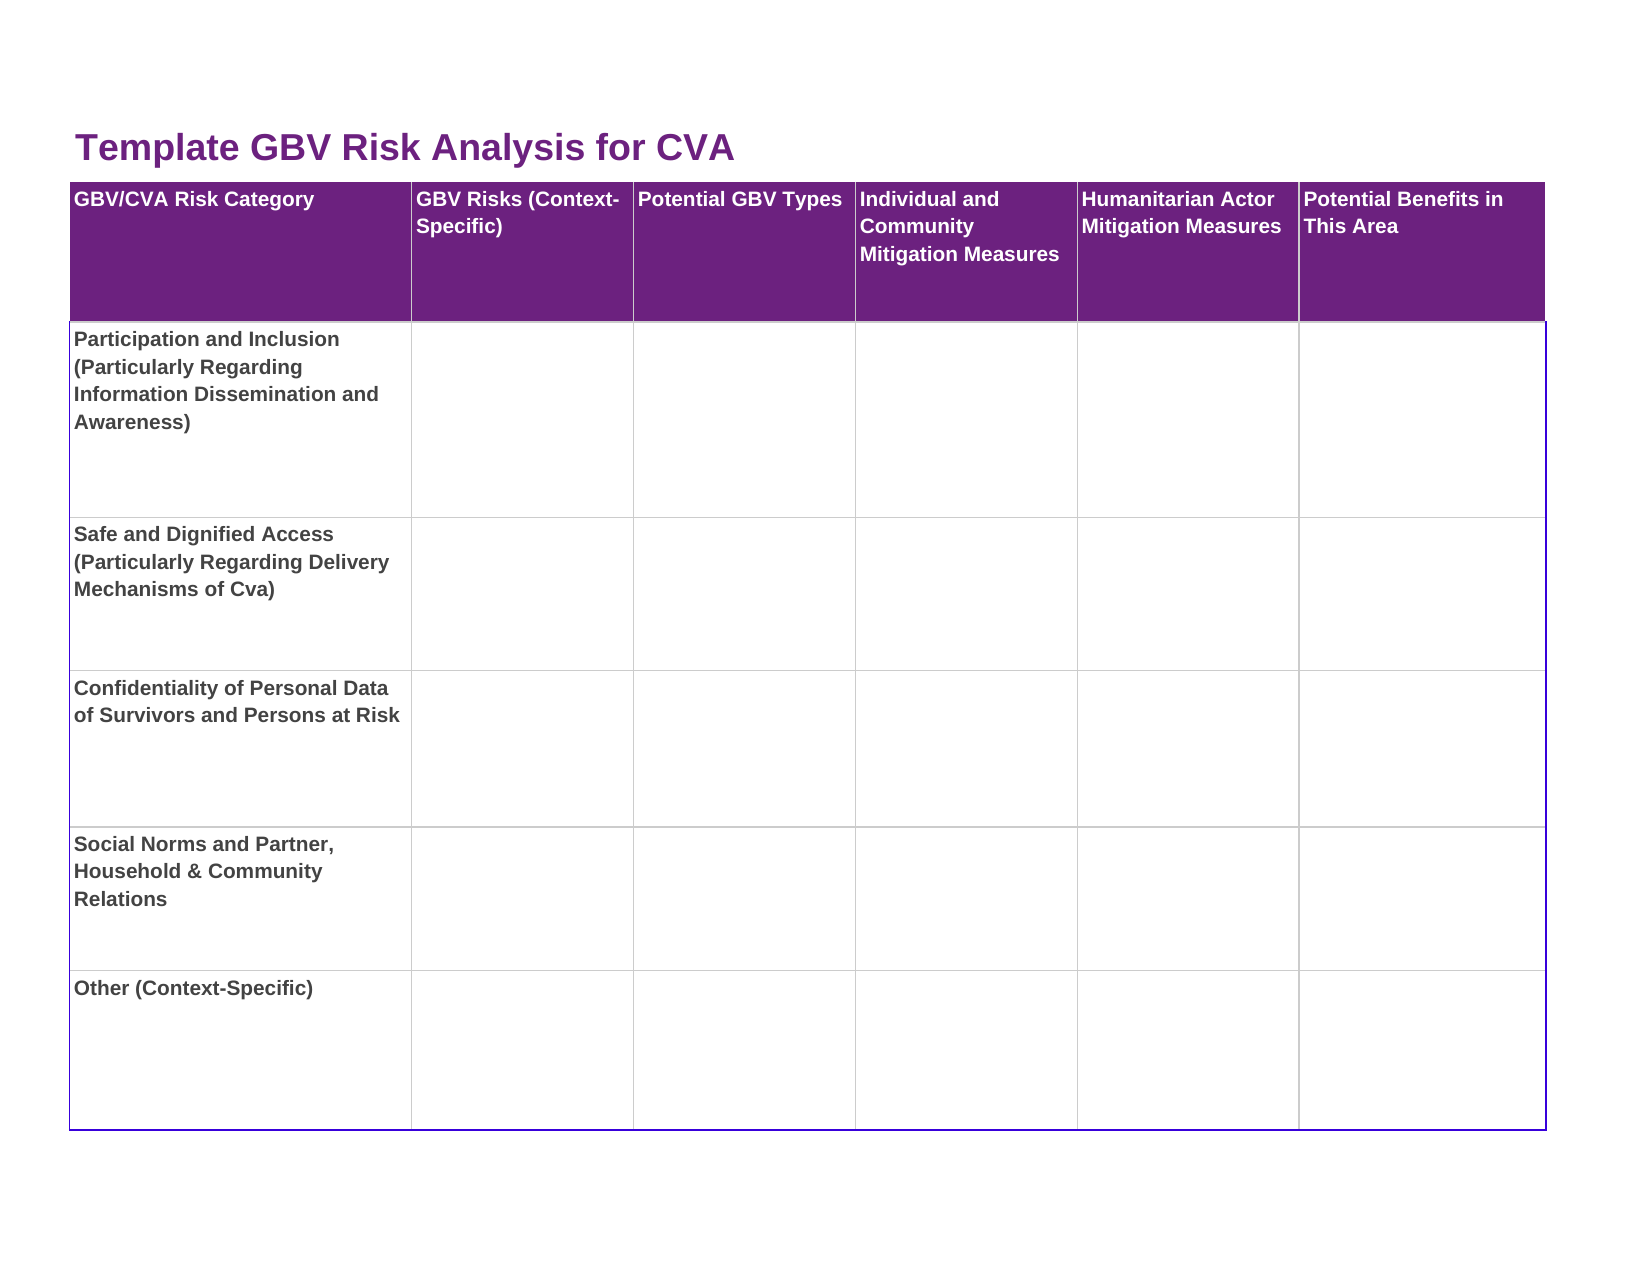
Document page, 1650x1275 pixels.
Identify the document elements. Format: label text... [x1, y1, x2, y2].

table_header Individual and Community Mitigation Measures [856, 182, 1077, 321]
table_cell [634, 828, 855, 970]
table_cell [856, 518, 1077, 670]
table_header GBV Risks (Context-Specific) [412, 182, 633, 321]
table_cell Confidentiality of Personal Data of Survivors and Persons at Risk [70, 671, 411, 826]
table_cell [412, 323, 633, 517]
table_cell [856, 671, 1077, 826]
table_cell [412, 671, 633, 826]
table_cell Safe and Dignified Access (Particularly Regarding Delivery Mechanisms of Cva) [70, 518, 411, 670]
table_header Potential Benefits in This Area [1300, 182, 1545, 321]
table_cell Social Norms and Partner, Household & Community Relations [70, 828, 411, 970]
table_cell [1078, 323, 1298, 517]
table_cell [634, 971, 855, 1129]
table_header Potential GBV Types [634, 182, 855, 321]
table_header Humanitarian Actor Mitigation Measures [1078, 182, 1298, 321]
table_cell Participation and Inclusion (Particularly Regarding Information Dissemination and Awareness) [70, 323, 411, 517]
table_cell [1300, 518, 1545, 670]
table_cell [1300, 671, 1545, 826]
table_cell [412, 971, 633, 1129]
table_cell [634, 671, 855, 826]
table_cell [412, 828, 633, 970]
table_cell [634, 518, 855, 670]
table_cell [856, 971, 1077, 1129]
table_cell [1300, 323, 1545, 517]
table_cell [1078, 971, 1298, 1129]
table_cell [1300, 971, 1545, 1129]
table_cell Other (Context-Specific) [70, 971, 411, 1129]
table_cell [1078, 671, 1298, 826]
subtitle Template GBV Risk Analysis for CVA [75, 125, 1575, 168]
table_header GBV/CVA Risk Category [70, 182, 411, 321]
table_cell [1078, 828, 1298, 970]
table_cell [856, 323, 1077, 517]
table_cell [634, 323, 855, 517]
table_cell [412, 518, 633, 670]
table_cell [1300, 828, 1545, 970]
table_cell [856, 828, 1077, 970]
table_cell [1078, 518, 1298, 670]
